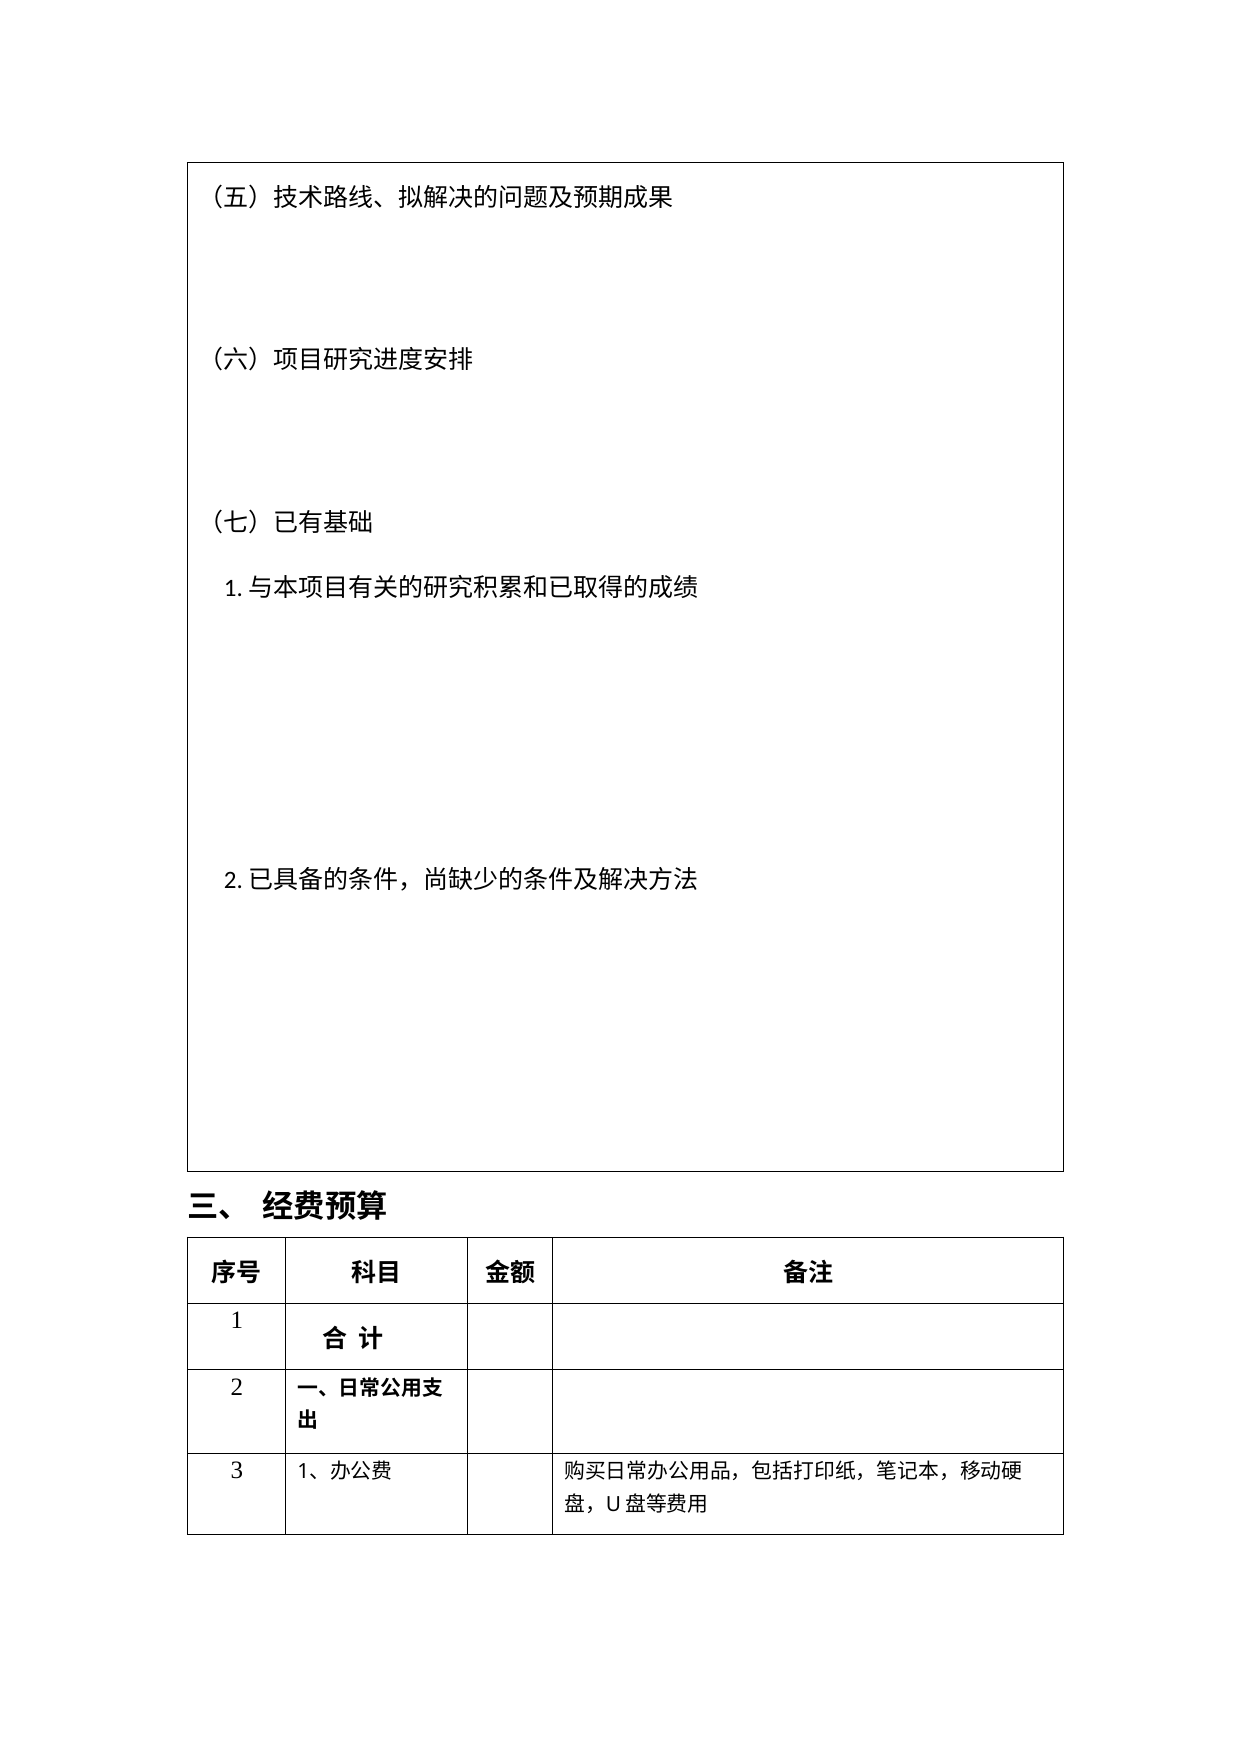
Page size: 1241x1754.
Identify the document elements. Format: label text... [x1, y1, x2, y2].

table_cell 合 计 [286, 1304, 467, 1369]
table_cell [553, 1304, 1063, 1369]
table_header 金额 [468, 1238, 552, 1303]
table_cell 2 [188, 1370, 285, 1452]
table_cell 一、日常公用支出 [286, 1370, 467, 1452]
table_cell [553, 1370, 1063, 1452]
table_cell [468, 1370, 552, 1452]
table_cell [468, 1304, 552, 1369]
table_cell 3 [188, 1454, 285, 1533]
table_cell [468, 1454, 552, 1533]
table_cell 1 [188, 1304, 285, 1369]
list 经费预算 [187, 1172, 1053, 1237]
table_header 序号 [188, 1238, 285, 1303]
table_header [188, 163, 1063, 1171]
table_cell 1、办公费 [286, 1454, 467, 1533]
table_header 科目 [286, 1238, 467, 1303]
table_cell 购买日常办公用品，包括打印纸，笔记本，移动硬盘，U盘等费用 [553, 1454, 1063, 1533]
table_header 备注 [553, 1238, 1063, 1303]
